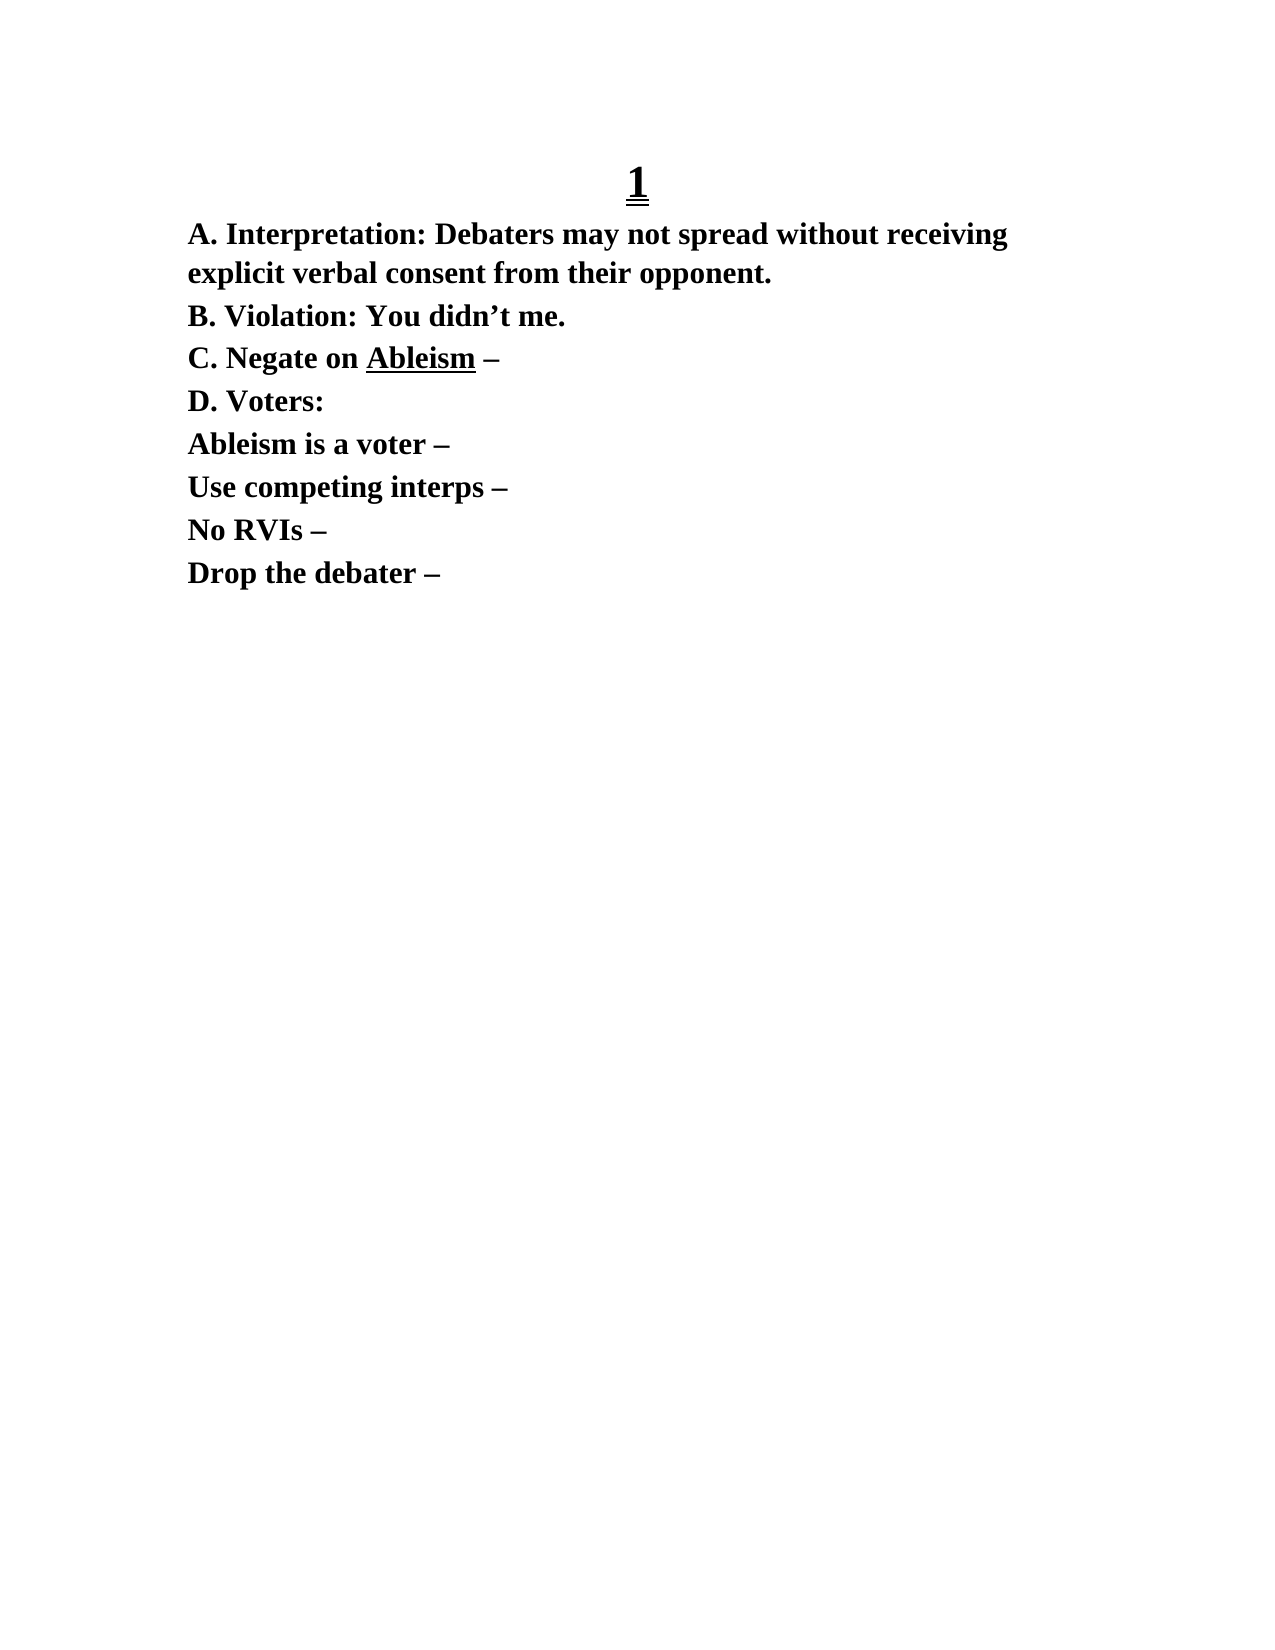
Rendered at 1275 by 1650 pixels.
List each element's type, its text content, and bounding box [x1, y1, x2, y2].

subtitle C. Negate on Ableism – [187, 340, 1087, 376]
subtitle D. Voters: [187, 383, 1087, 419]
subtitle 1 [187, 154, 1087, 207]
subtitle Ableism is a voter – [187, 426, 1087, 462]
subtitle A. Interpretation: Debaters may not spread without receiving explicit verbal consent from their opponent. [187, 215, 1087, 290]
subtitle No RVIs – [187, 511, 1087, 547]
subtitle Drop the debater – [187, 554, 1087, 590]
subtitle B. Violation: You didn’t me. [187, 297, 1087, 333]
subtitle Use competing interps – [187, 468, 1087, 504]
